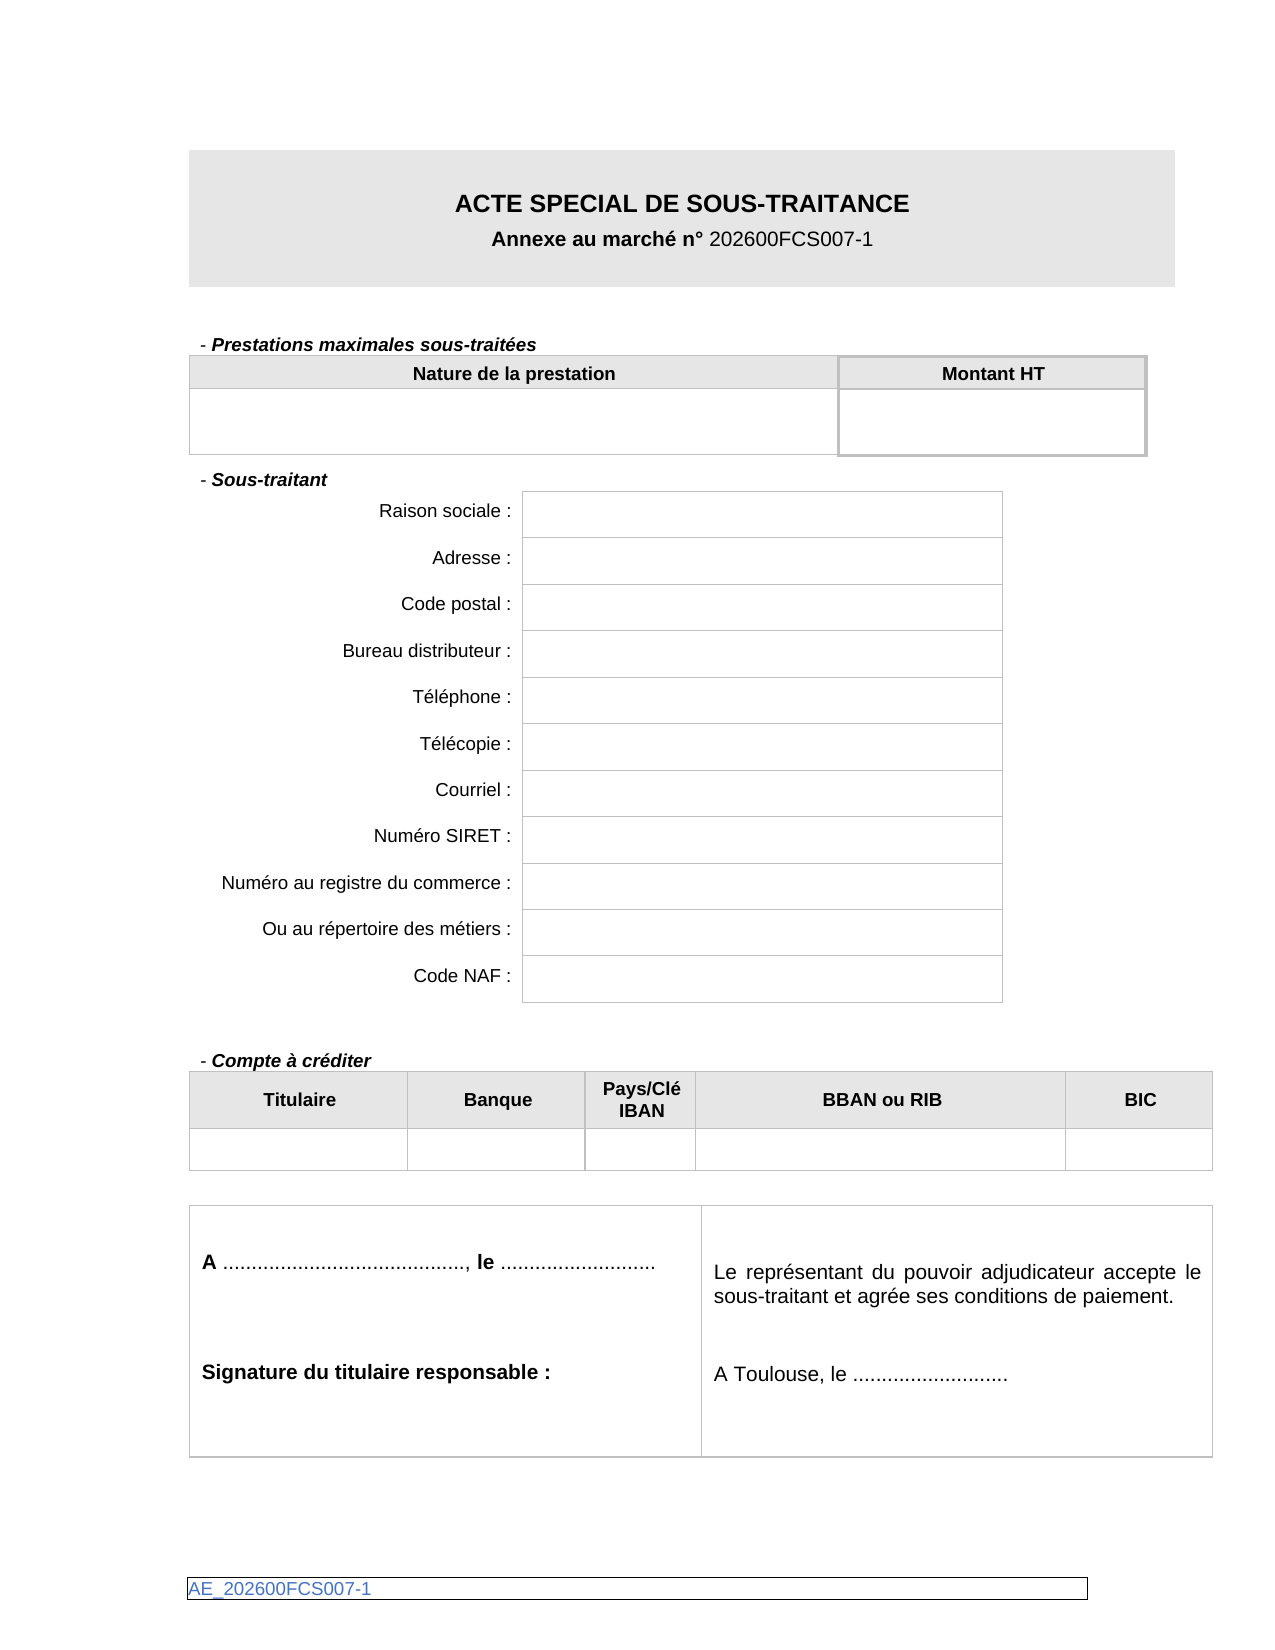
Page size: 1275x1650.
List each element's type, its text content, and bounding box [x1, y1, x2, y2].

table_cell [190, 1129, 407, 1170]
table_header BIC [1066, 1072, 1212, 1128]
table_header Nature de la prestation [190, 356, 837, 388]
text - Prestations maximales sous-traitées [200, 333, 1076, 355]
table_cell Adresse : [202, 538, 522, 584]
table_cell Téléphone : [202, 678, 522, 723]
table_header Banque [408, 1072, 584, 1128]
table_cell [523, 864, 1002, 909]
table_cell Code postal : [202, 585, 522, 630]
table_cell [523, 724, 1002, 769]
table_cell Code NAF : [202, 956, 522, 1002]
table_header Pays/Clé IBAN [586, 1072, 695, 1128]
table_cell [523, 678, 1002, 723]
table_cell [523, 771, 1002, 816]
table_header Titulaire [190, 1072, 407, 1128]
table_cell [586, 1129, 695, 1170]
table_cell Télécopie : [202, 724, 522, 769]
table_cell [523, 585, 1002, 630]
table_cell Courriel : [202, 771, 522, 816]
table_cell [408, 1129, 584, 1170]
table_cell Numéro SIRET : [202, 817, 522, 862]
table_cell [1066, 1129, 1212, 1170]
table_header Montant HT [840, 358, 1144, 388]
text - Compte à créditer [200, 1049, 1076, 1071]
table_header A .........................................., le ........................... Signature du titulaire responsable : [190, 1206, 701, 1456]
table_cell [696, 1129, 1065, 1170]
table_cell [523, 538, 1002, 584]
table_cell Ou au répertoire des métiers : [202, 910, 522, 955]
table_cell [523, 956, 1002, 1002]
table_header Raison sociale : [202, 492, 522, 537]
table_header ACTE SPECIAL DE SOUS-TRAITANCE Annexe au marché n° 202600FCS007-1 [189, 150, 1175, 287]
table_cell Bureau distributeur : [202, 631, 522, 677]
table_cell [840, 390, 1144, 453]
table_cell Numéro au registre du commerce : [202, 864, 522, 909]
table_cell [523, 910, 1002, 955]
table_cell [190, 389, 837, 453]
table_header BBAN ou RIB [696, 1072, 1065, 1128]
table_cell [523, 817, 1002, 862]
table_cell [523, 631, 1002, 677]
table_header Le représentant du pouvoir adjudicateur accepte le sous-traitant et agrée ses conditions de paiement. A Toulouse, le ........................... [702, 1206, 1212, 1456]
text - Sous-traitant [200, 469, 1076, 491]
table_header [523, 492, 1002, 537]
